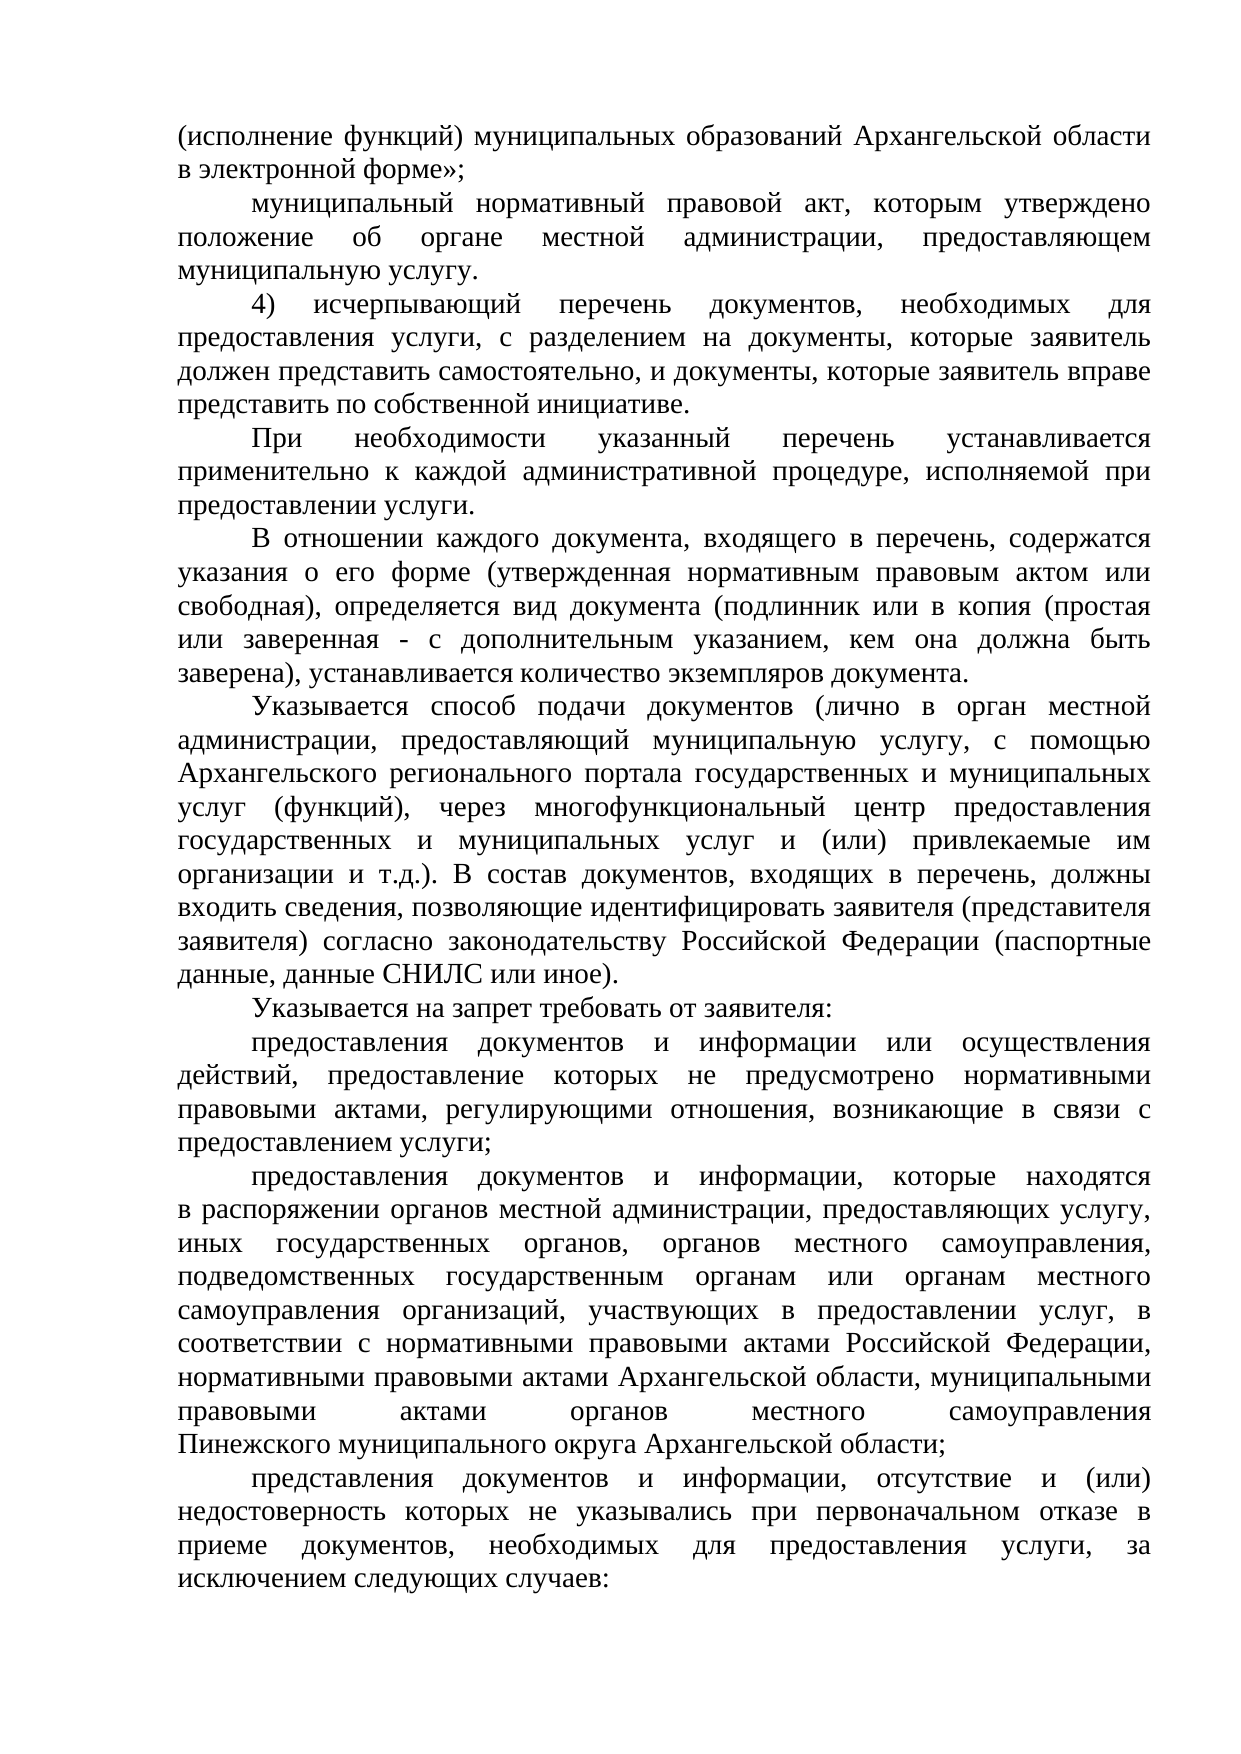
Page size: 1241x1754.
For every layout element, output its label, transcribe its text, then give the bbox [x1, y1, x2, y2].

title При необходимости указанный перечень устанавливается применительно к каждой административной процедуре, исполняемой при предоставлении услуги. [177, 420, 1152, 521]
title Указывается на запрет требовать от заявителя: [177, 990, 1152, 1024]
title предоставления документов и информации, которые находятся в распоряжении органов местной администрации, предоставляющих услугу, иных государственных органов, органов местного самоуправления, подведомственных государственным органам или органам местного самоуправления организаций, участвующих в предоставлении услуг, в соответствии с нормативными правовыми актами Российской Федерации, нормативными правовыми актами Архангельской области, муниципальными правовыми актами органов местного самоуправления Пинежского муниципального округа Архангельской области; [177, 1158, 1152, 1460]
title предоставления документов и информации или осуществления действий, предоставление которых не предусмотрено нормативными правовыми актами, регулирующими отношения, возникающие в связи с предоставлением услуги; [177, 1024, 1152, 1158]
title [177, 118, 1152, 185]
title 4) исчерпывающий перечень документов, необходимых для предоставления услуги, с разделением на документы, которые заявитель должен представить самостоятельно, и документы, которые заявитель вправе представить по собственной инициативе. [177, 286, 1152, 420]
title муниципальный нормативный правовой акт, которым утверждено положение об органе местной администрации, предоставляющем муниципальную услугу. [177, 185, 1152, 286]
title Указывается способ подачи документов (лично в орган местной администрации, предоставляющий муниципальную услугу, с помощью Архангельского регионального портала государственных и муниципальных услуг (функций), через многофункциональный центр предоставления государственных и муниципальных услуг и (или) привлекаемые им организации и т.д.). В состав документов, входящих в перечень, должны входить сведения, позволяющие идентифицировать заявителя (представителя заявителя) согласно законодательству Российской Федерации (паспортные данные, данные СНИЛС или иное). [177, 688, 1152, 990]
title представления документов и информации, отсутствие и (или) недостоверность которых не указывались при первоначальном отказе в приеме документов, необходимых для предоставления услуги, за исключением следующих случаев: [177, 1460, 1152, 1594]
title В отношении каждого документа, входящего в перечень, содержатся указания о его форме (утвержденная нормативным правовым актом или свободная), определяется вид документа (подлинник или в копия (простая или заверенная - с дополнительным указанием, кем она должна быть заверена), устанавливается количество экземпляров документа. [177, 521, 1152, 688]
